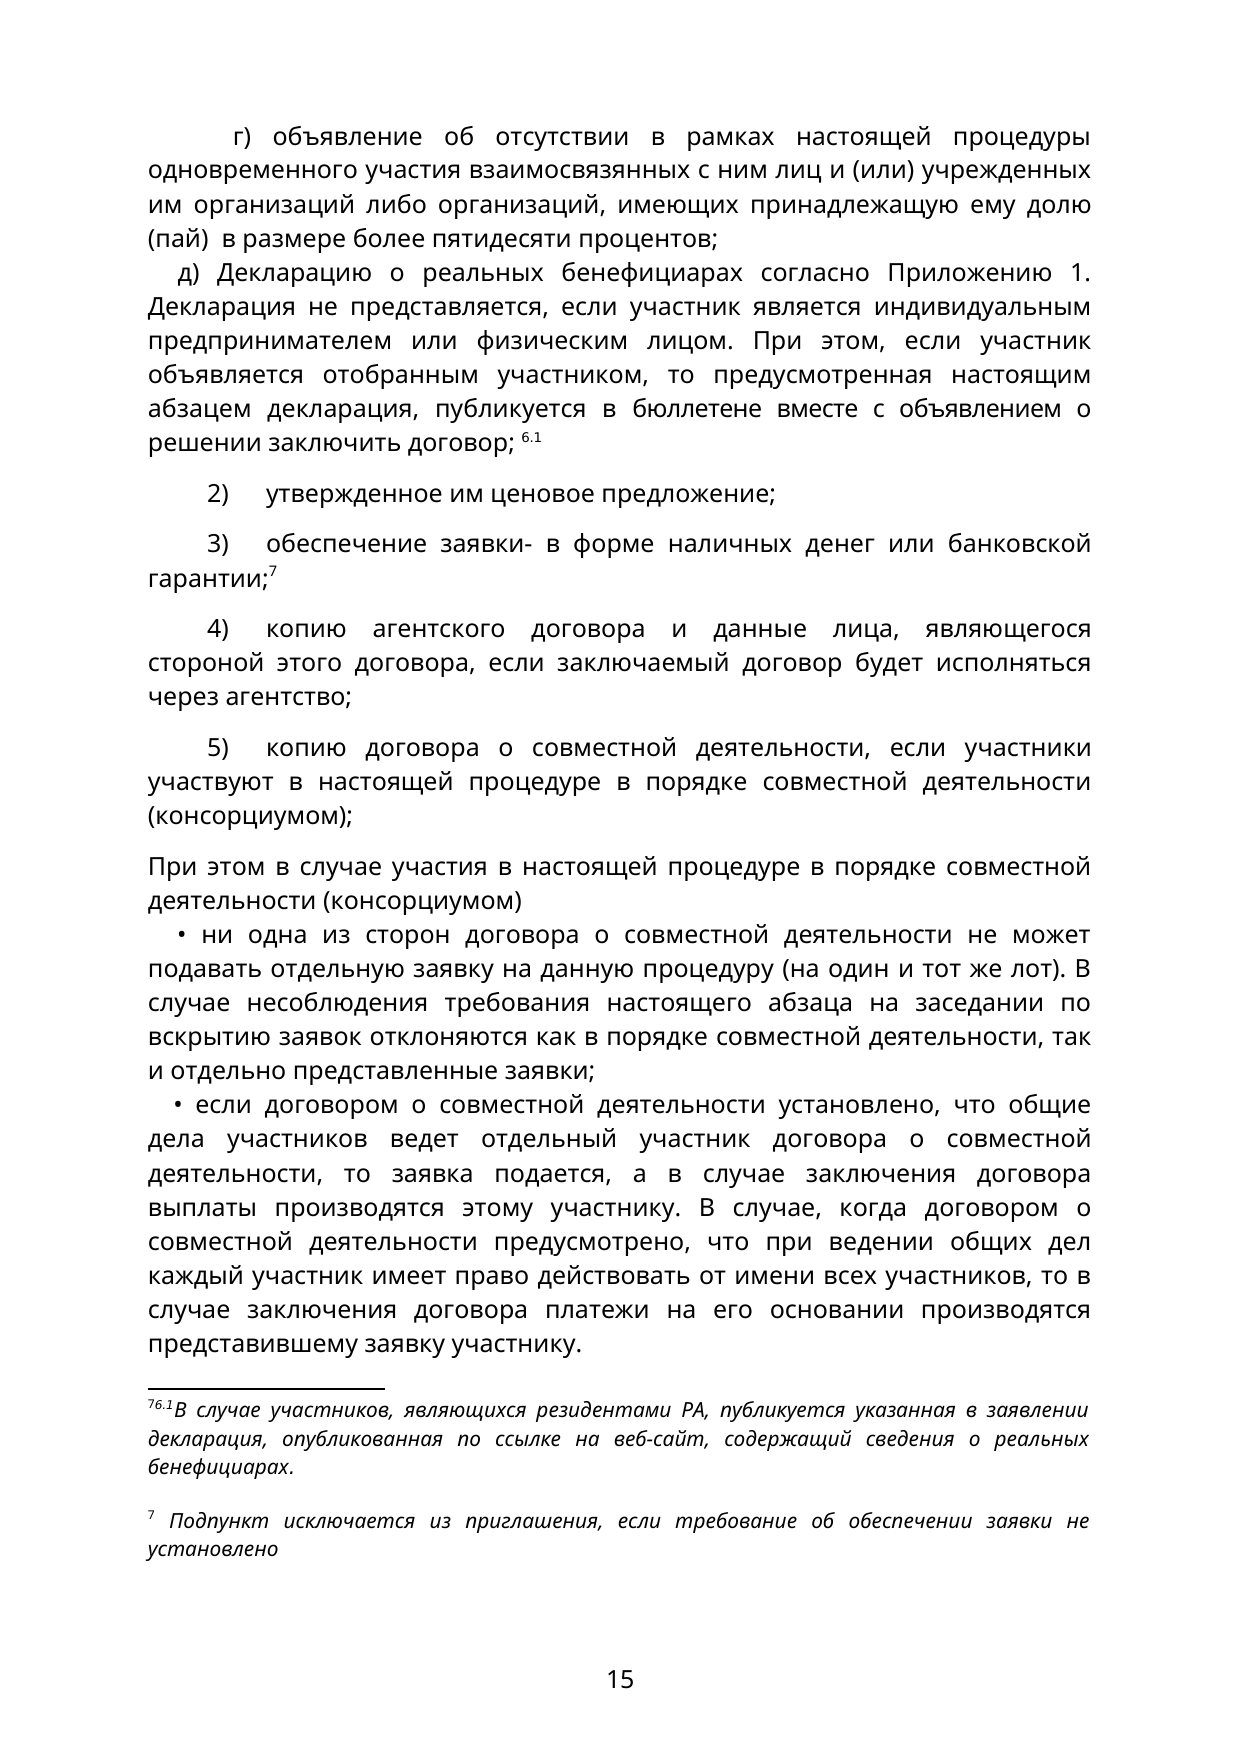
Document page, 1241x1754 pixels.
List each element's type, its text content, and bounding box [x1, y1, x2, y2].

text 2) утвержденное им ценовое предложение; [148, 475, 1092, 509]
text При этом в случае участия в настоящей процедуре в порядке совместной деятельности (консорциумом) [148, 849, 1092, 917]
text 3) обеспечение заявки- в форме наличных денег или банковской гарантии;7 [148, 526, 1092, 594]
text 5) копию договора о совместной деятельности, если участники участвуют в настоящей процедуре в порядке совместной деятельности (консорциумом); [148, 730, 1092, 832]
text г) объявление об отсутствии в рамках настоящей процедуры одновременного участия взаимосвязянных с ним лиц и (или) учрежденных им организаций либо организаций, имеющих принадлежащую ему долю (пай) в размере более пятидесяти процентов; [148, 118, 1092, 254]
text д) Декларацию о реальных бенефициарах согласно Приложению 1. Декларация не представляется, если участник является индивидуальным предпринимателем или физическим лицом. При этом, если участник объявляется отобранным участником, то предусмотренная настоящим абзацем декларация, публикуется в бюллетене вместе с объявлением о решении заключить договор; 6.1 [148, 254, 1092, 459]
text • ни одна из сторон договора о совместной деятельности не может подавать отдельную заявку на данную процедуру (на один и тот же лот). В случае несоблюдения требования настоящего абзаца на заседании по вскрытию заявок отклоняются как в порядке совместной деятельности, так и отдельно представленные заявки; [148, 917, 1092, 1087]
text 4) копию агентского договора и данные лица, являющегося стороной этого договора, если заключаемый договор будет исполняться через агентство; [148, 611, 1092, 713]
text • если договором о совместной деятельности установлено, что общие дела участников ведет отдельный участник договора о совместной деятельности, то заявка подается, а в случае заключения договора выплаты производятся этому участнику. В случае, когда договором о совместной деятельности предусмотрено, что при ведении общих дел каждый участник имеет право действовать от имени всех участников, то в случае заключения договора платежи на его основании производятся представившему заявку участнику. [148, 1087, 1092, 1359]
